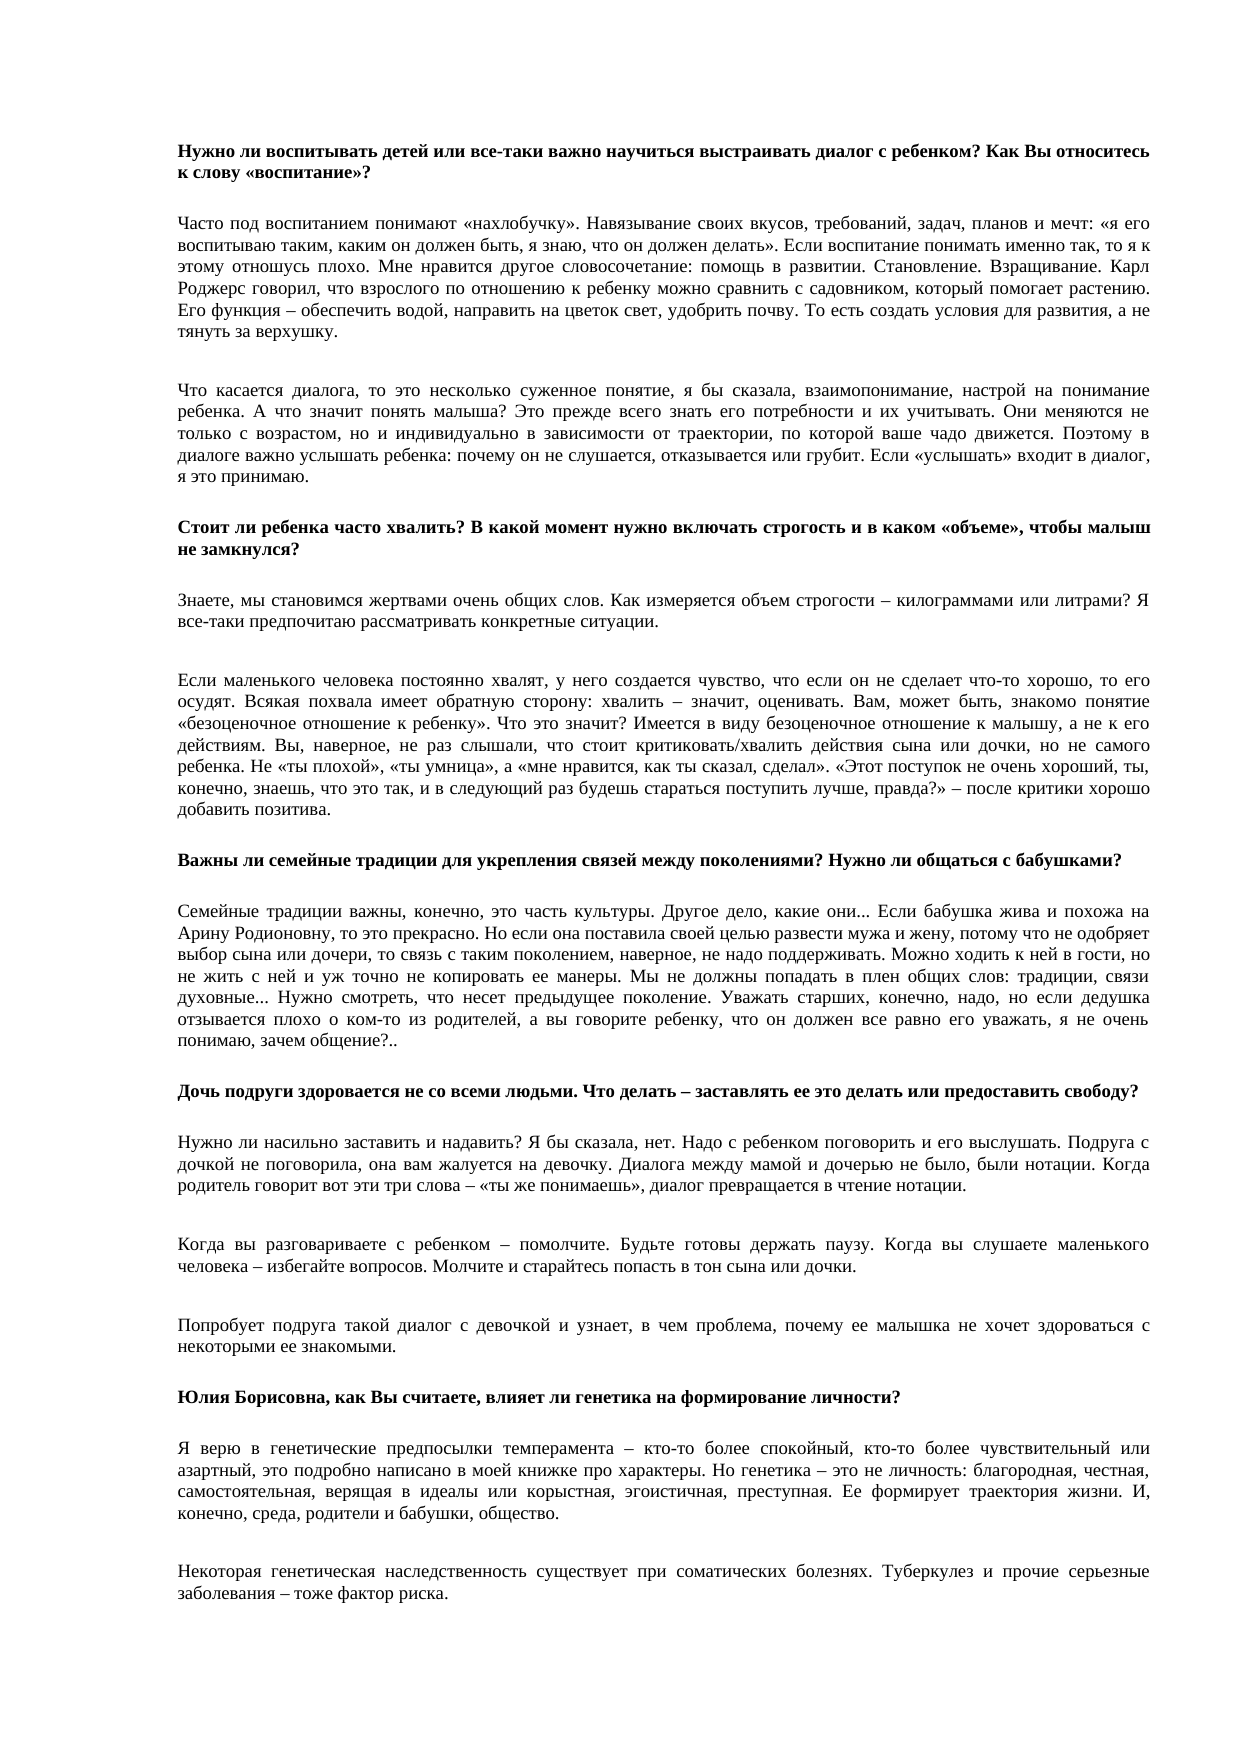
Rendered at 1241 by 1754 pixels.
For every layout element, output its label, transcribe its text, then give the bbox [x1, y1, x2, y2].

text Если маленького человека постоянно хвалят, у него создается чувство, что если он не сделает что-то хорошо, то его осудят. Всякая похвала имеет обратную сторону: хвалить – значит, оценивать. Вам, может быть, знакомо понятие «безоценочное отношение к ребенку». Что это значит? Имеется в виду безоценочное отношение к малышу, а не к его действиям. Вы, наверное, не раз слышали, что стоит критиковать/хвалить действия сына или дочки, но не самого ребенка. Не «ты плохой», «ты умница», а «мне нравится, как ты сказал, сделал». «Этот поступок не очень хороший, ты, конечно, знаешь, что это так, и в следующий раз будешь стараться поступить лучше, правда?» – после критики хорошо добавить позитива. [177, 669, 1152, 820]
text Я верю в генетические предпосылки темперамента – кто-то более спокойный, кто-то более чувствительный или азартный, это подробно написано в моей книжке про характеры. Но генетика – это не личность: благородная, честная, самостоятельная, верящая в идеалы или корыстная, эгоистичная, преступная. Ее формирует траектория жизни. И, конечно, среда, родители и бабушки, общество. [177, 1437, 1152, 1523]
text Когда вы разговариваете с ребенком – помолчите. Будьте готовы держать паузу. Когда вы слушаете маленького человека – избегайте вопросов. Молчите и старайтесь попасть в тон сына или дочки. [177, 1233, 1152, 1276]
text Что касается диалога, то это несколько суженное понятие, я бы сказала, взаимопонимание, настрой на понимание ребенка. А что значит понять малыша? Это прежде всего знать его потребности и их учитывать. Они меняются не только с возрастом, но и индивидуально в зависимости от траектории, по которой ваше чадо движется. Поэтому в диалоге важно услышать ребенка: почему он не слушается, отказывается или грубит. Если «услышать» входит в диалог, я это принимаю. [177, 379, 1152, 487]
text Некоторая генетическая наследственность существует при соматических болезнях. Туберкулез и прочие серьезные заболевания – тоже фактор риска. [177, 1560, 1152, 1603]
text Стоит ли ребенка часто хвалить? В какой момент нужно включать строгость и в каком «объеме», чтобы малыш не замкнулся? [177, 516, 1152, 559]
text Нужно ли насильно заставить и надавить? Я бы сказала, нет. Надо с ребенком поговорить и его выслушать. Подруга с дочкой не поговорила, она вам жалуется на девочку. Диалога между мамой и дочерью не было, были нотации. Когда родитель говорит вот эти три слова – «ты же понимаешь», диалог превращается в чтение нотации. [177, 1131, 1152, 1196]
text Важны ли семейные традиции для укрепления связей между поколениями? Нужно ли общаться с бабушками? [177, 849, 1152, 871]
text Нужно ли воспитывать детей или все-таки важно научиться выстраивать диалог с ребенком? Как Вы относитесь к слову «воспитание»? [177, 140, 1152, 183]
text Дочь подруги здоровается не со всеми людьми. Что делать – заставлять ее это делать или предоставить свободу? [177, 1080, 1152, 1102]
text Семейные традиции важны, конечно, это часть культуры. Другое дело, какие они... Если бабушка жива и похожа на Арину Родионовну, то это прекрасно. Но если она поставила своей целью развести мужа и жену, потому что не одобряет выбор сына или дочери, то связь с таким поколением, наверное, не надо поддерживать. Можно ходить к ней в гости, но не жить с ней и уж точно не копировать ее манеры. Мы не должны попадать в плен общих слов: традиции, связи духовные... Нужно смотреть, что несет предыдущее поколение. Уважать старших, конечно, надо, но если дедушка отзывается плохо о ком-то из родителей, а вы говорите ребенку, что он должен все равно его уважать, я не очень понимаю, зачем общение?.. [177, 900, 1152, 1051]
text Знаете, мы становимся жертвами очень общих слов. Как измеряется объем строгости – килограммами или литрами? Я все-таки предпочитаю рассматривать конкретные ситуации. [177, 588, 1152, 632]
text Юлия Борисовна, как Вы считаете, влияет ли генетика на формирование личности? [177, 1386, 1152, 1407]
text Часто под воспитанием понимают «нахлобучку». Навязывание своих вкусов, требований, задач, планов и мечт: «я его воспитываю таким, каким он должен быть, я знаю, что он должен делать». Если воспитание понимать именно так, то я к этому отношусь плохо. Мне нравится другое словосочетание: помощь в развитии. Становление. Взращивание. Карл Роджерс говорил, что взрослого по отношению к ребенку можно сравнить с садовником, который помогает растению. Его функция – обеспечить водой, направить на цветок свет, удобрить почву. То есть создать условия для развития, а не тянуть за верхушку. [177, 212, 1152, 342]
text Попробует подруга такой диалог с девочкой и узнает, в чем проблема, почему ее малышка не хочет здороваться с некоторыми ее знакомыми. [177, 1313, 1152, 1357]
